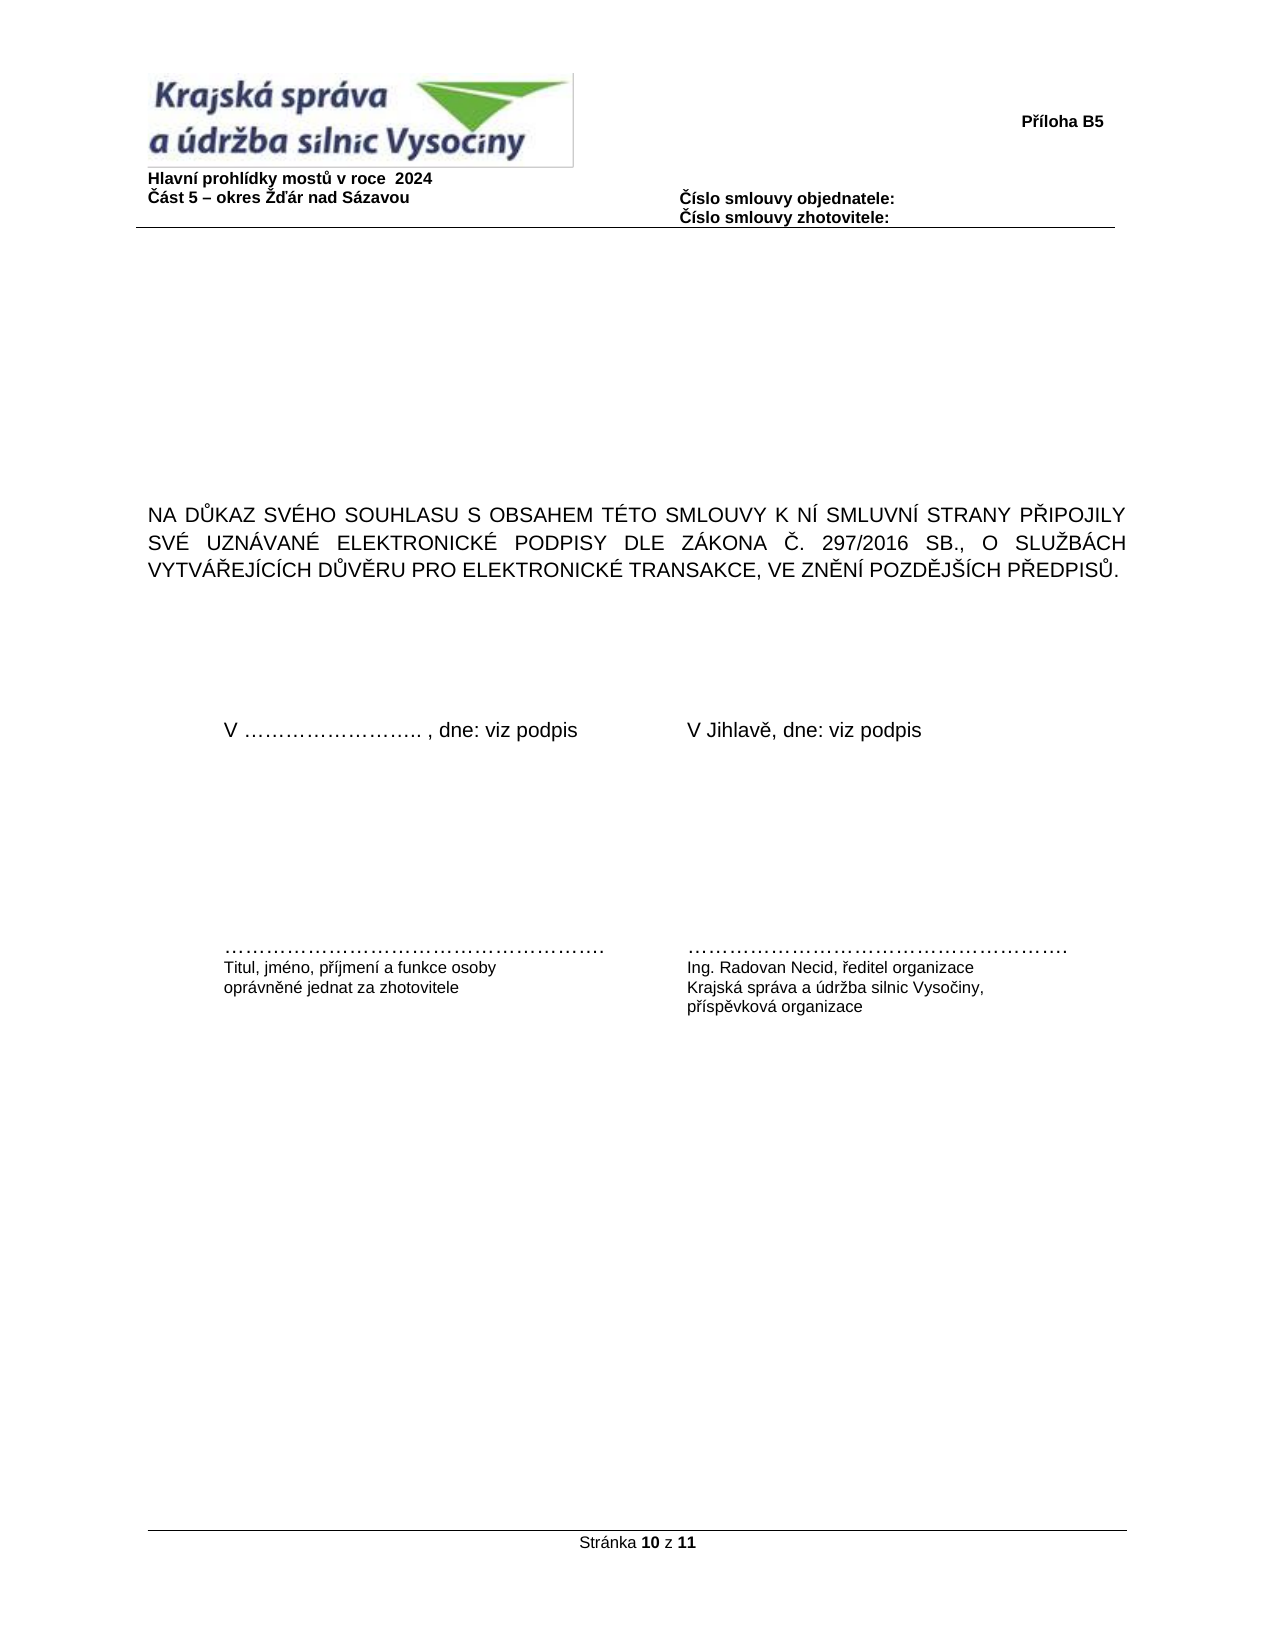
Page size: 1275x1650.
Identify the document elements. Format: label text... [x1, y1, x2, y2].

text NA DŮKAZ SVÉHO SOUHLASU S OBSAHEM TÉTO smlouvy K NÍ SMLUVNÍ STRANY PŘIPOJILY SVÉ UZNÁVANÉ ELEKTRONICKÉ PODPISY DLE ZÁKONA Č. 297/2016 SB., O SLUŽBÁCH VYTVÁŘEJÍCÍCH DŮVĚRU PRO ELEKTRONICKÉ TRANSAKCE, VE ZNĚNÍ POZDĚJŠÍCH PŘEDPISŮ. [148, 503, 1127, 582]
table_header V Jihlavě, dne: viz podpis [676, 718, 1138, 767]
table_cell ………………………………………………. Ing. Radovan Necid, ředitel organizace Krajská správa a údržba silnic Vysočiny, příspěvková organizace [676, 767, 1138, 1040]
picture [147, 73, 575, 169]
table_header V …………………….. , dne: viz podpis [213, 718, 676, 767]
table_cell ………………………………………………. Titul, jméno, příjmení a funkce osoby oprávněné jednat za zhotovitele [213, 767, 676, 1040]
